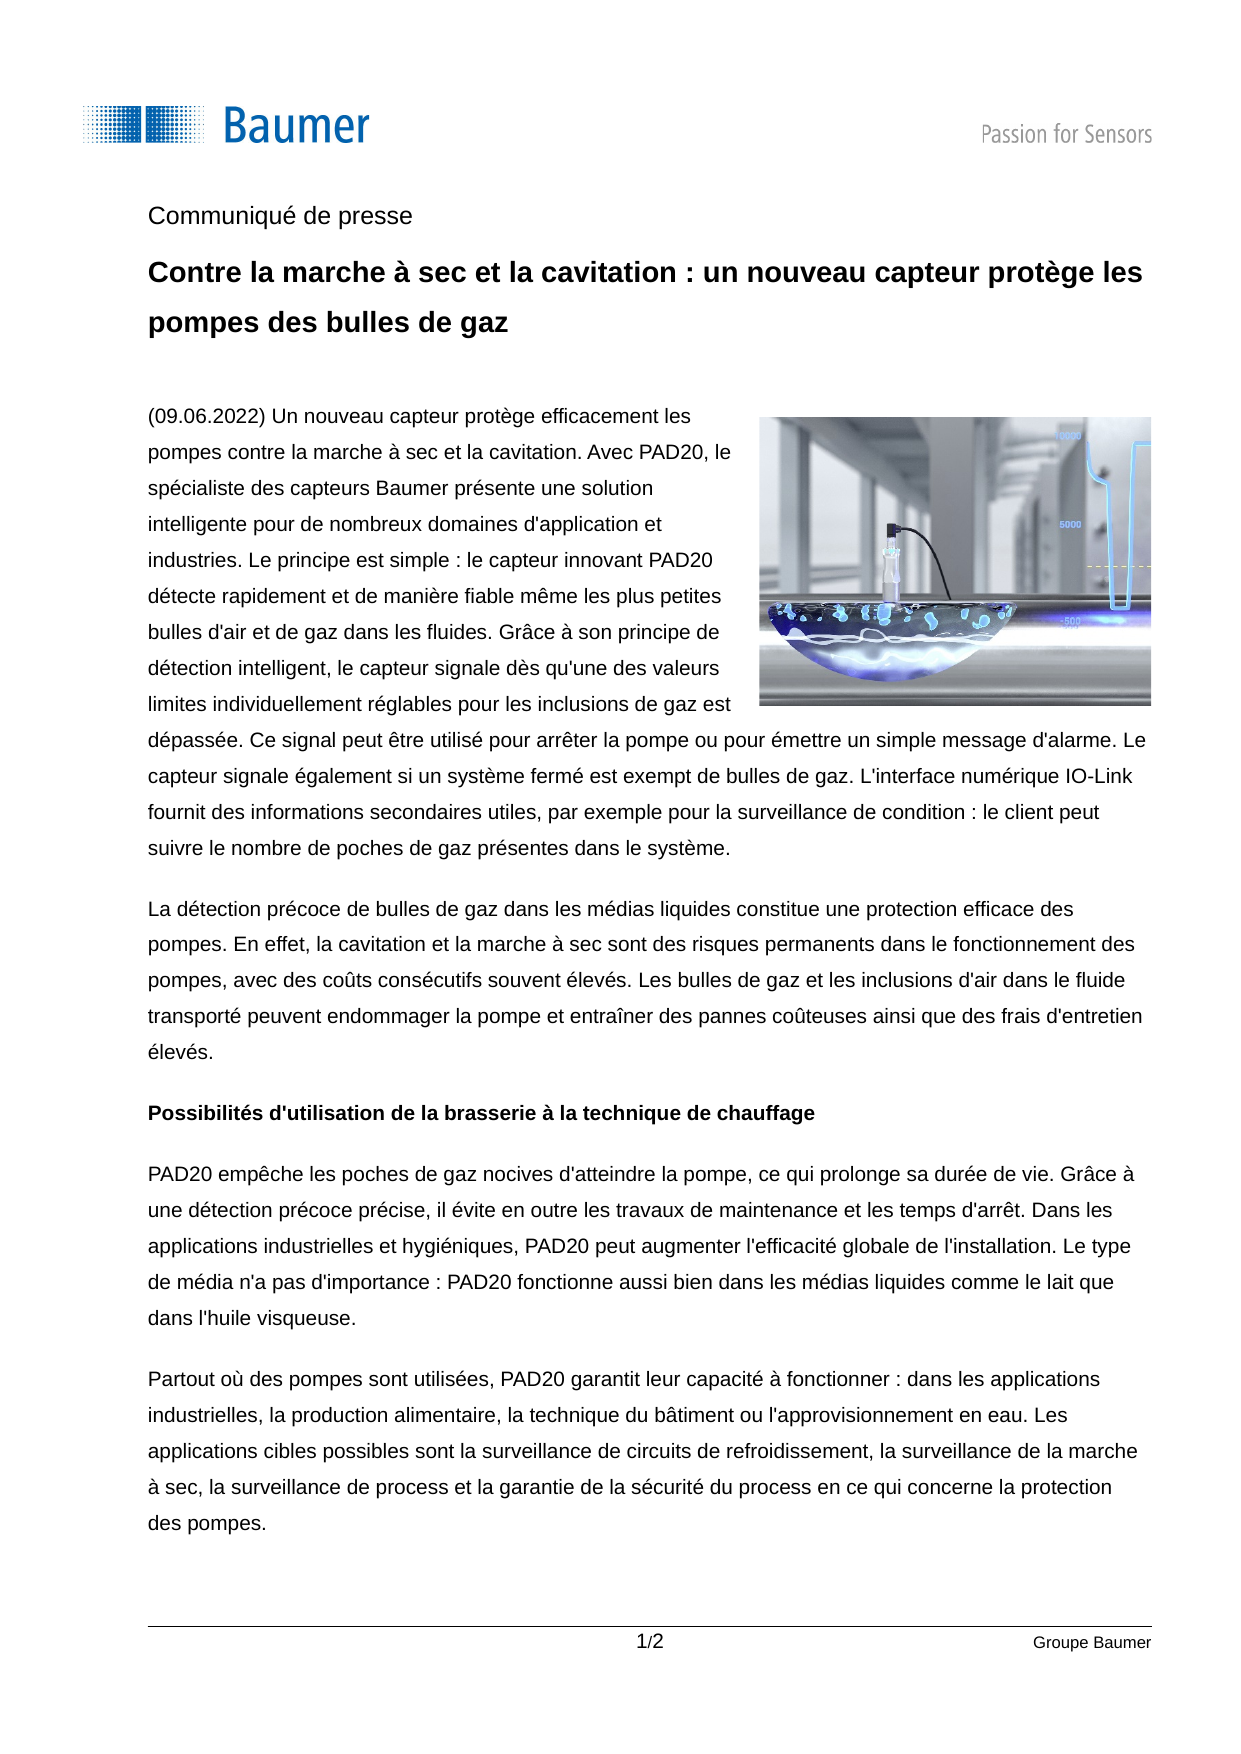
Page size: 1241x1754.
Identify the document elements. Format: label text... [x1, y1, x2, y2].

picture [982, 123, 1152, 143]
text Partout où des pompes sont utilisées, PAD20 garantit leur capacité à fonctionner : dans les applications industrielles, la production alimentaire, la technique du bâtiment ou l'approvisionnement en eau. Les applications cibles possibles sont la surveillance de circuits de refroidissement, la surveillance de la marche à sec, la surveillance de process et la garantie de la sécurité du process en ce qui concerne la protection des pompes. [148, 1367, 1152, 1534]
subtitle Communiqué de presse [148, 201, 1152, 229]
picture [759, 417, 1152, 706]
text PAD20 empêche les poches de gaz nocives d'atteindre la pompe, ce qui prolonge sa durée de vie. Grâce à une détection précoce précise, il évite en outre les travaux de maintenance et les temps d'arrêt. Dans les applications industrielles et hygiéniques, PAD20 peut augmenter l'efficacité globale de l'installation. Le type de média n'a pas d'importance : PAD20 fonctionne aussi bien dans les médias liquides comme le lait que dans l'huile visqueuse. [148, 1162, 1152, 1330]
text Possibilités d'utilisation de la brasserie à la technique de chauffage [148, 1101, 1152, 1125]
picture [83, 106, 370, 143]
text (09.06.2022) Un nouveau capteur protège efficacement les pompes contre la marche à sec et la cavitation. Avec PAD20, le spécialiste des capteurs Baumer présente une solution intelligente pour de nombreux domaines d'application et industries. Le principe est simple : le capteur innovant PAD20 détecte rapidement et de manière fiable même les plus petites bulles d'air et de gaz dans les fluides. Grâce à son principe de détection intelligent, le capteur signale dès qu'une des valeurs limites individuellement réglables pour les inclusions de gaz est dépassée. Ce signal peut être utilisé pour arrêter la pompe ou pour émettre un simple message d'alarme. Le capteur signale également si un système fermé est exempt de bulles de gaz. L'interface numérique IO-Link fournit des informations secondaires utiles, par exemple pour la surveillance de condition : le client peut suivre le nombre de poches de gaz présentes dans le système. [148, 404, 1152, 859]
text Contre la marche à sec et la cavitation : un nouveau capteur protège les pompes des bulles de gaz [148, 254, 1152, 338]
text La détection précoce de bulles de gaz dans les médias liquides constitue une protection efficace des pompes. En effet, la cavitation et la marche à sec sont des risques permanents dans le fonctionnement des pompes, avec des coûts consécutifs souvent élevés. Les bulles de gaz et les inclusions d'air dans le fluide transporté peuvent endommager la pompe et entraîner des pannes coûteuses ainsi que des frais d'entretien élevés. [148, 896, 1152, 1064]
